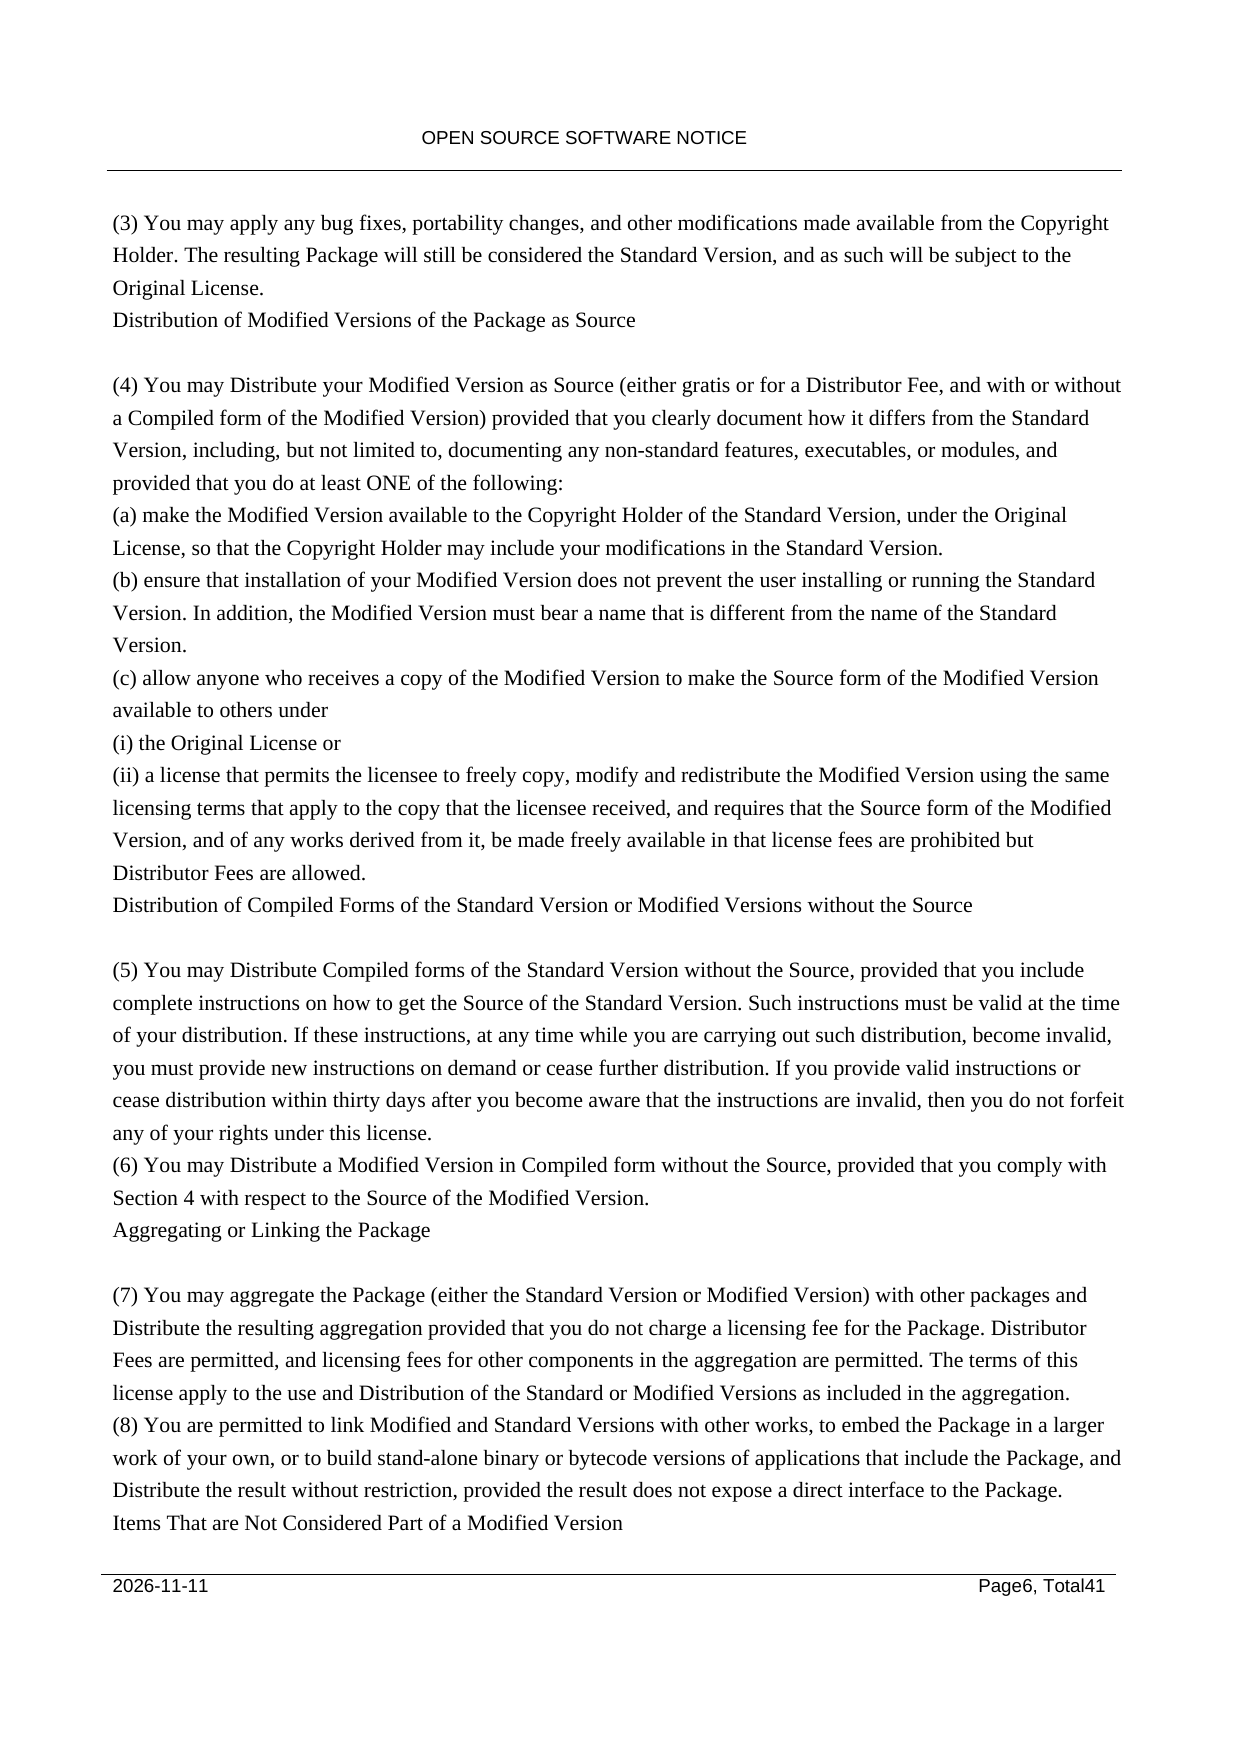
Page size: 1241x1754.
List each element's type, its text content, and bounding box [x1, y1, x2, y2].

text (b) ensure that installation of your Modified Version does not prevent the user installing or running the Standard Version. In addition, the Modified Version must bear a name that is different from the name of the Standard Version. [112, 564, 1128, 661]
text (4) You may Distribute your Modified Version as Source (either gratis or for a Distributor Fee, and with or without a Compiled form of the Modified Version) provided that you clearly document how it differs from the Standard Version, including, but not limited to, documenting any non-standard features, executables, or modules, and provided that you do at least ONE of the following: [112, 369, 1128, 499]
text (a) make the Modified Version available to the Copyright Holder of the Standard Version, under the Original License, so that the Copyright Holder may include your modifications in the Standard Version. [112, 499, 1128, 564]
text (i) the Original License or [112, 726, 1128, 759]
text (7) You may aggregate the Package (either the Standard Version or Modified Version) with other packages and Distribute the resulting aggregation provided that you do not charge a licensing fee for the Package. Distributor Fees are permitted, and licensing fees for other components in the aggregation are permitted. The terms of this license apply to the use and Distribution of the Standard or Modified Versions as included in the aggregation. [112, 1279, 1128, 1409]
text Items That are Not Considered Part of a Modified Version [112, 1506, 1128, 1539]
text (c) allow anyone who receives a copy of the Modified Version to make the Source form of the Modified Version available to others under [112, 661, 1128, 726]
text Distribution of Modified Versions of the Package as Source [112, 304, 1128, 336]
text (ii) a license that permits the licensee to freely copy, modify and redistribute the Modified Version using the same licensing terms that apply to the copy that the licensee received, and requires that the Source form of the Modified Version, and of any works derived from it, be made freely available in that license fees are prohibited but Distributor Fees are allowed. [112, 759, 1128, 889]
text (5) You may Distribute Compiled forms of the Standard Version without the Source, provided that you include complete instructions on how to get the Source of the Standard Version. Such instructions must be valid at the time of your distribution. If these instructions, at any time while you are carrying out such distribution, become invalid, you must provide new instructions on demand or cease further distribution. If you provide valid instructions or cease distribution within thirty days after you become aware that the instructions are invalid, then you do not forfeit any of your rights under this license. [112, 954, 1128, 1149]
text Distribution of Compiled Forms of the Standard Version or Modified Versions without the Source [112, 889, 1128, 921]
text (6) You may Distribute a Modified Version in Compiled form without the Source, provided that you comply with Section 4 with respect to the Source of the Modified Version. [112, 1149, 1128, 1214]
text (8) You are permitted to link Modified and Standard Versions with other works, to embed the Package in a larger work of your own, or to build stand-alone binary or bytecode versions of applications that include the Package, and Distribute the result without restriction, provided the result does not expose a direct interface to the Package. [112, 1409, 1128, 1506]
text (3) You may apply any bug fixes, portability changes, and other modifications made available from the Copyright Holder. The resulting Package will still be considered the Standard Version, and as such will be subject to the Original License. [112, 206, 1128, 304]
text Aggregating or Linking the Package [112, 1214, 1128, 1246]
